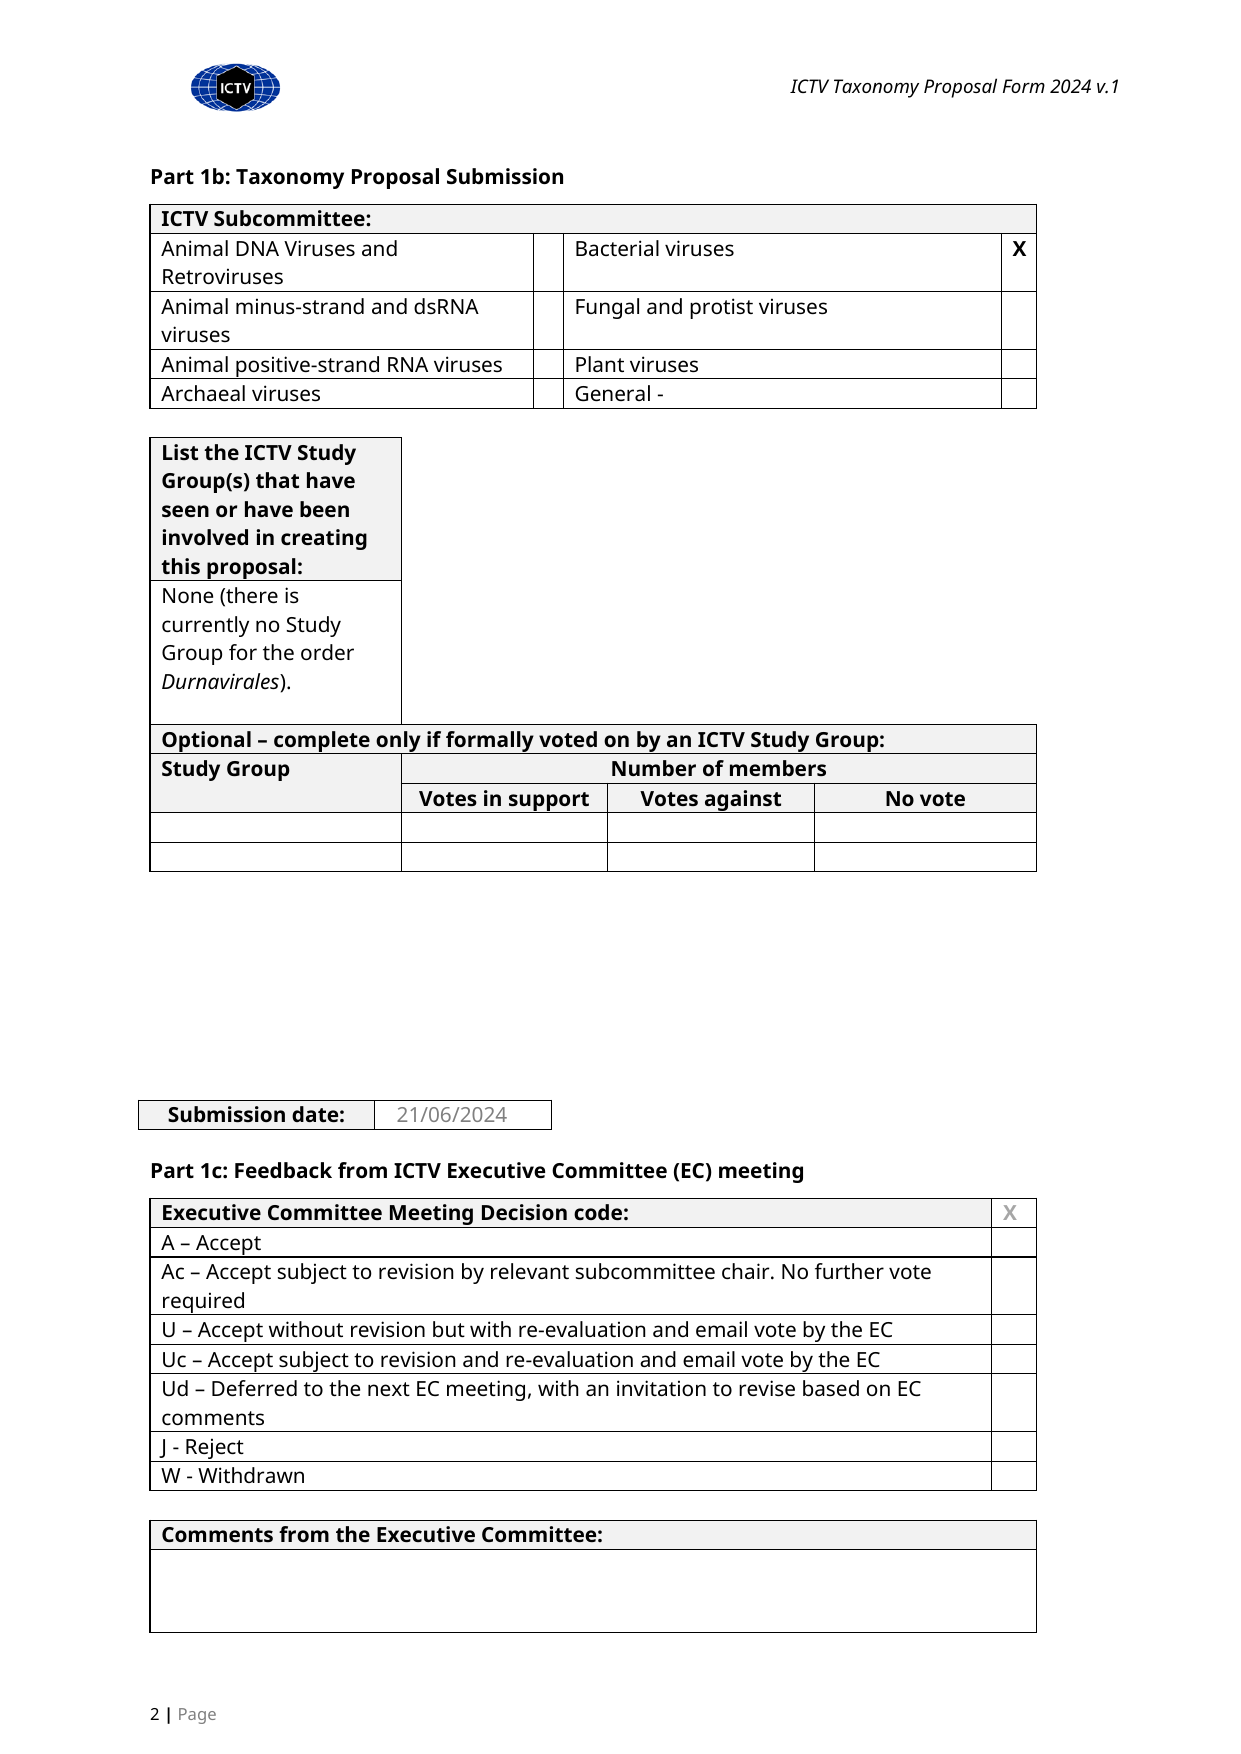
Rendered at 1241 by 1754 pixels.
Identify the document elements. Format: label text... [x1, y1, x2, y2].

text Part 1b: Taxonomy Proposal Submission [150, 162, 1122, 191]
table_cell Animal minus-strand and dsRNA viruses [151, 292, 533, 349]
table_cell [534, 292, 563, 349]
picture [190, 56, 282, 113]
table_cell [402, 813, 607, 842]
table_cell [151, 1550, 1036, 1632]
table_cell [402, 843, 607, 871]
table_cell [534, 234, 563, 291]
table_cell [1002, 292, 1036, 349]
table_cell [534, 379, 563, 408]
table_cell Bacterial viruses [564, 234, 1001, 291]
table_cell [608, 813, 814, 842]
table_header 21/06/2024 [375, 1101, 551, 1129]
table_cell Optional – complete only if formally voted on by an ICTV Study Group: [151, 725, 1036, 753]
table_cell [992, 1315, 1036, 1344]
table_cell W - Withdrawn [151, 1462, 991, 1490]
table_cell [1002, 379, 1036, 408]
text Part 1c: Feedback from ICTV Executive Committee (EC) meeting [150, 1156, 1036, 1185]
table_cell [151, 843, 401, 871]
table_cell [815, 813, 1036, 842]
table_cell [151, 813, 401, 842]
table_header Comments from the Executive Committee: [151, 1521, 1036, 1549]
table_header X [992, 1199, 1036, 1227]
table_header List the ICTV Study Group(s) that have seen or have been involved in creating this proposal: [151, 438, 401, 580]
table_cell [534, 350, 563, 378]
table_cell Votes against [608, 784, 814, 812]
table_cell [992, 1374, 1036, 1431]
table_cell Number of members [402, 754, 1036, 783]
table_cell [992, 1462, 1036, 1490]
table_cell U – Accept without revision but with re-evaluation and email vote by the EC [151, 1315, 991, 1344]
table_cell [992, 1228, 1036, 1256]
table_cell General - [564, 379, 1001, 408]
table_cell [992, 1258, 1036, 1314]
table_cell X [1002, 234, 1036, 291]
table_cell Animal positive-strand RNA viruses [151, 350, 533, 378]
table_cell Uc – Accept subject to revision and re-evaluation and email vote by the EC [151, 1345, 991, 1373]
table_cell Fungal and protist viruses [564, 292, 1001, 349]
table_cell Archaeal viruses [151, 379, 533, 408]
table_header Submission date: [139, 1101, 374, 1129]
table_cell [608, 843, 814, 871]
table_cell No vote [815, 784, 1036, 812]
table_cell [1002, 350, 1036, 378]
table_cell Animal DNA Viruses and Retroviruses [151, 234, 533, 291]
table_cell Study Group [151, 754, 401, 812]
table_cell Votes in support [402, 784, 607, 812]
table_header Executive Committee Meeting Decision code: [151, 1199, 991, 1227]
table_cell [815, 843, 1036, 871]
table_cell Plant viruses [564, 350, 1001, 378]
table_cell Ac – Accept subject to revision by relevant subcommittee chair. No further vote required [151, 1258, 991, 1314]
table_cell [992, 1432, 1036, 1461]
table_cell [992, 1345, 1036, 1373]
table_cell Ud – Deferred to the next EC meeting, with an invitation to revise based on EC comments [151, 1374, 991, 1431]
table_cell None (there is currently no Study Group for the order Durnavirales). [151, 581, 401, 724]
table_cell A – Accept [151, 1228, 991, 1256]
table_header ICTV Subcommittee: [151, 205, 1036, 233]
table_cell J - Reject [151, 1432, 991, 1461]
